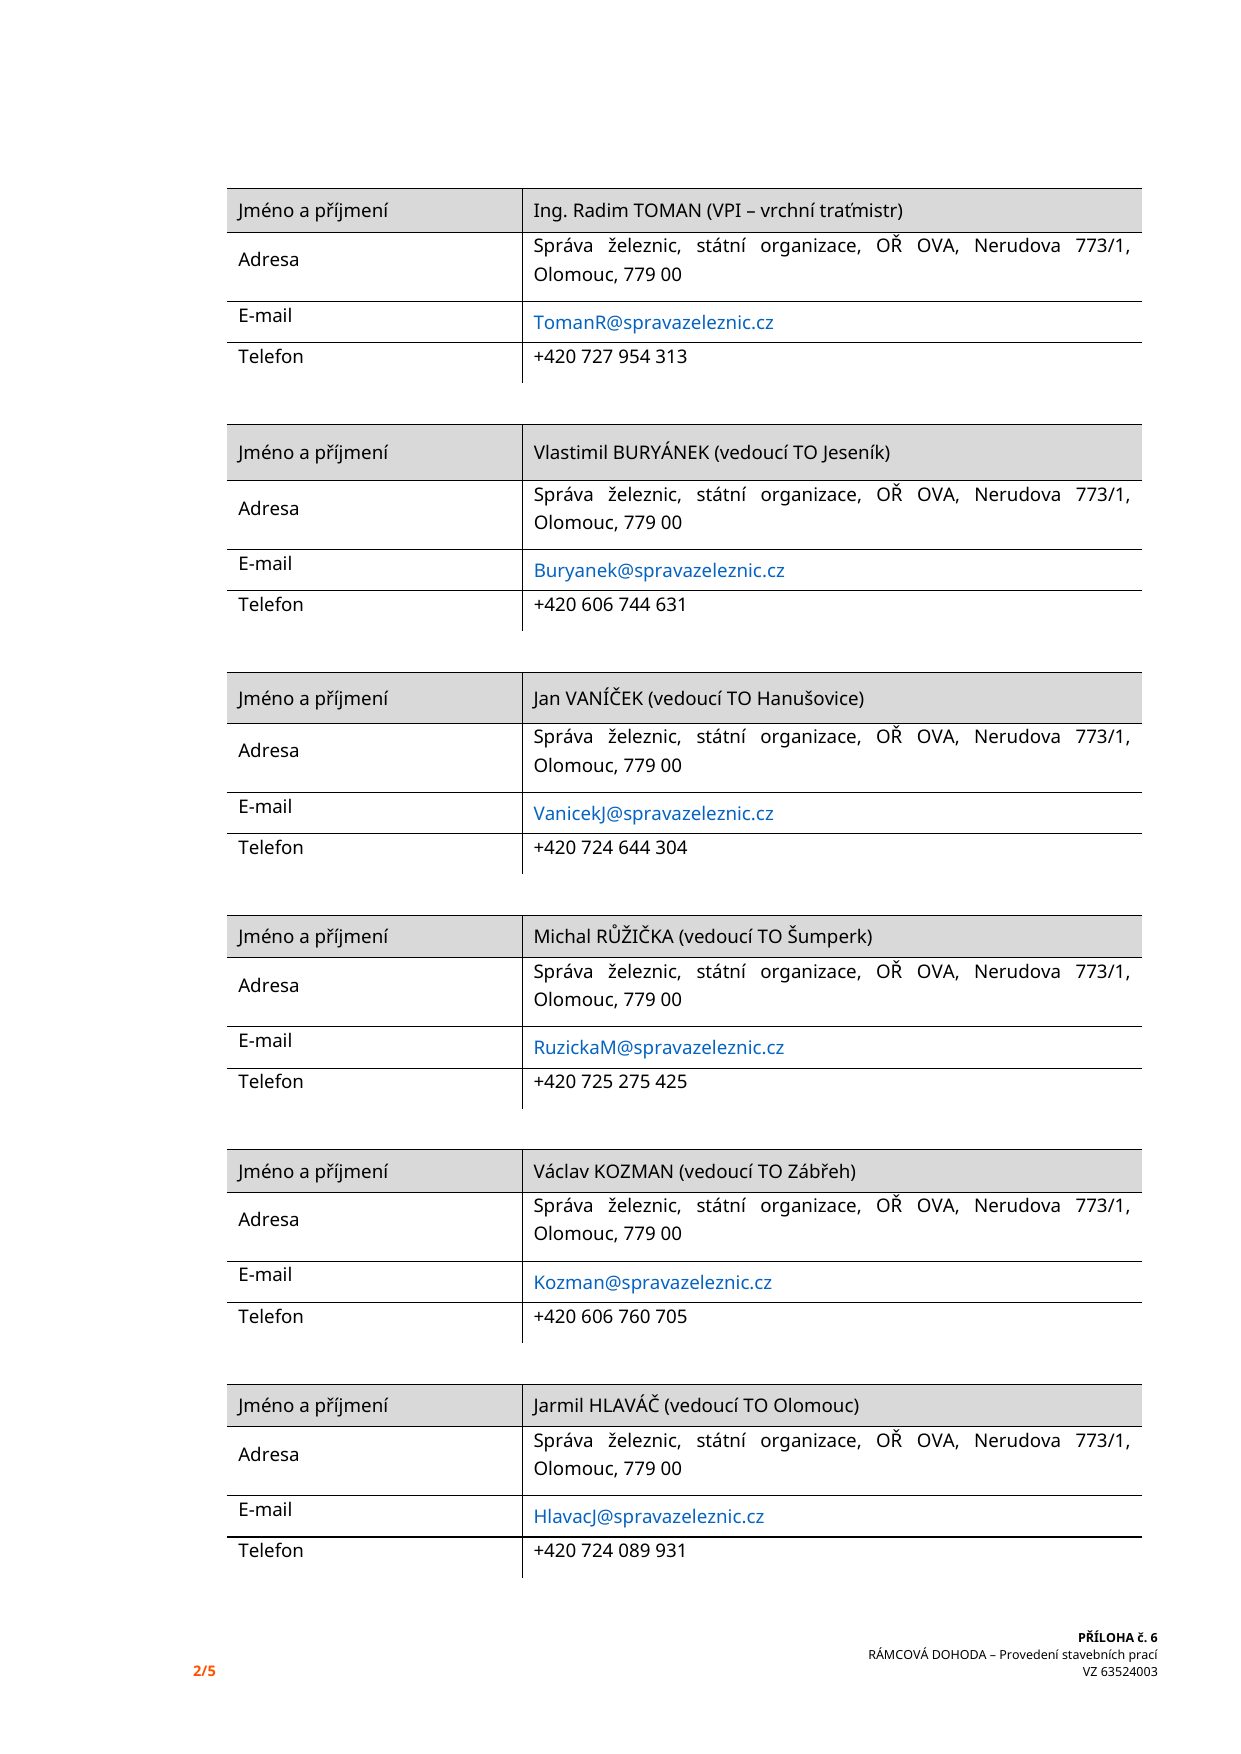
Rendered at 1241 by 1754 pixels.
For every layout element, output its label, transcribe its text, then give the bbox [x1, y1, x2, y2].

table_header Ing. Radim TOMAN (VPI – vrchní traťmistr) [523, 189, 1142, 232]
table_cell E-mail [227, 302, 522, 342]
table_cell Adresa [227, 481, 522, 549]
table_header Jméno a příjmení [227, 673, 522, 723]
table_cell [523, 233, 1142, 301]
table_cell E-mail [227, 1496, 522, 1536]
table_cell Telefon [227, 591, 522, 631]
table_cell E-mail [227, 1262, 522, 1302]
table_cell Správa železnic, státní organizace, OŘ OVA, Nerudova 773/1, Olomouc, 779 00 [523, 958, 1142, 1026]
table_cell Adresa [227, 1193, 522, 1261]
table_cell Správa železnic, státní organizace, OŘ OVA, Nerudova 773/1, Olomouc, 779 00 [523, 481, 1142, 549]
table_header Jméno a příjmení [227, 425, 522, 480]
table_cell Správa železnic, státní organizace, OŘ OVA, Nerudova 773/1, Olomouc, 779 00 [523, 1193, 1142, 1261]
table_cell Telefon [227, 1538, 522, 1578]
table_cell +420 725 275 425 [523, 1069, 1142, 1108]
table_header Vlastimil BURYÁNEK (vedoucí TO Jeseník) [523, 425, 1142, 480]
table_cell Adresa [227, 233, 522, 301]
table_cell Správa železnic, státní organizace, OŘ OVA, Nerudova 773/1, Olomouc, 779 00 [523, 724, 1142, 792]
table_cell Kozman@spravazeleznic.cz [523, 1262, 1142, 1302]
table_cell +420 606 760 705 [523, 1303, 1142, 1343]
table_cell E-mail [227, 793, 522, 833]
table_cell Adresa [227, 958, 522, 1026]
table_cell +420 724 644 304 [523, 834, 1142, 874]
table_cell +420 724 089 931 [523, 1538, 1142, 1578]
table_header Michal RŮŽIČKA (vedoucí TO Šumperk) [523, 916, 1142, 957]
table_cell HlavacJ@spravazeleznic.cz [523, 1496, 1142, 1536]
table_cell Adresa [227, 724, 522, 792]
table_header Jméno a příjmení [227, 189, 522, 232]
table_header Jarmil HLAVÁČ (vedoucí TO Olomouc) [523, 1385, 1142, 1426]
table_cell Telefon [227, 834, 522, 874]
table_header Jméno a příjmení [227, 1150, 522, 1192]
table_cell RuzickaM@spravazeleznic.cz [523, 1027, 1142, 1067]
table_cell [523, 1427, 1142, 1495]
table_cell Buryanek@spravazeleznic.cz [523, 550, 1142, 590]
table_cell Telefon [227, 1303, 522, 1343]
table_cell +420 606 744 631 [523, 591, 1142, 631]
table_header Jméno a příjmení [227, 916, 522, 957]
table_cell Telefon [227, 1069, 522, 1108]
table_cell Telefon [227, 343, 522, 383]
table_cell VanicekJ@spravazeleznic.cz [523, 793, 1142, 833]
table_header Jan VANÍČEK (vedoucí TO Hanušovice) [523, 673, 1142, 723]
table_cell TomanR@spravazeleznic.cz [523, 302, 1142, 342]
table_header Jméno a příjmení [227, 1385, 522, 1426]
table_cell Adresa [227, 1427, 522, 1495]
table_cell E-mail [227, 550, 522, 590]
table_cell E-mail [227, 1027, 522, 1067]
table_header Václav KOZMAN (vedoucí TO Zábřeh) [523, 1150, 1142, 1192]
table_cell +420 727 954 313 [523, 343, 1142, 383]
